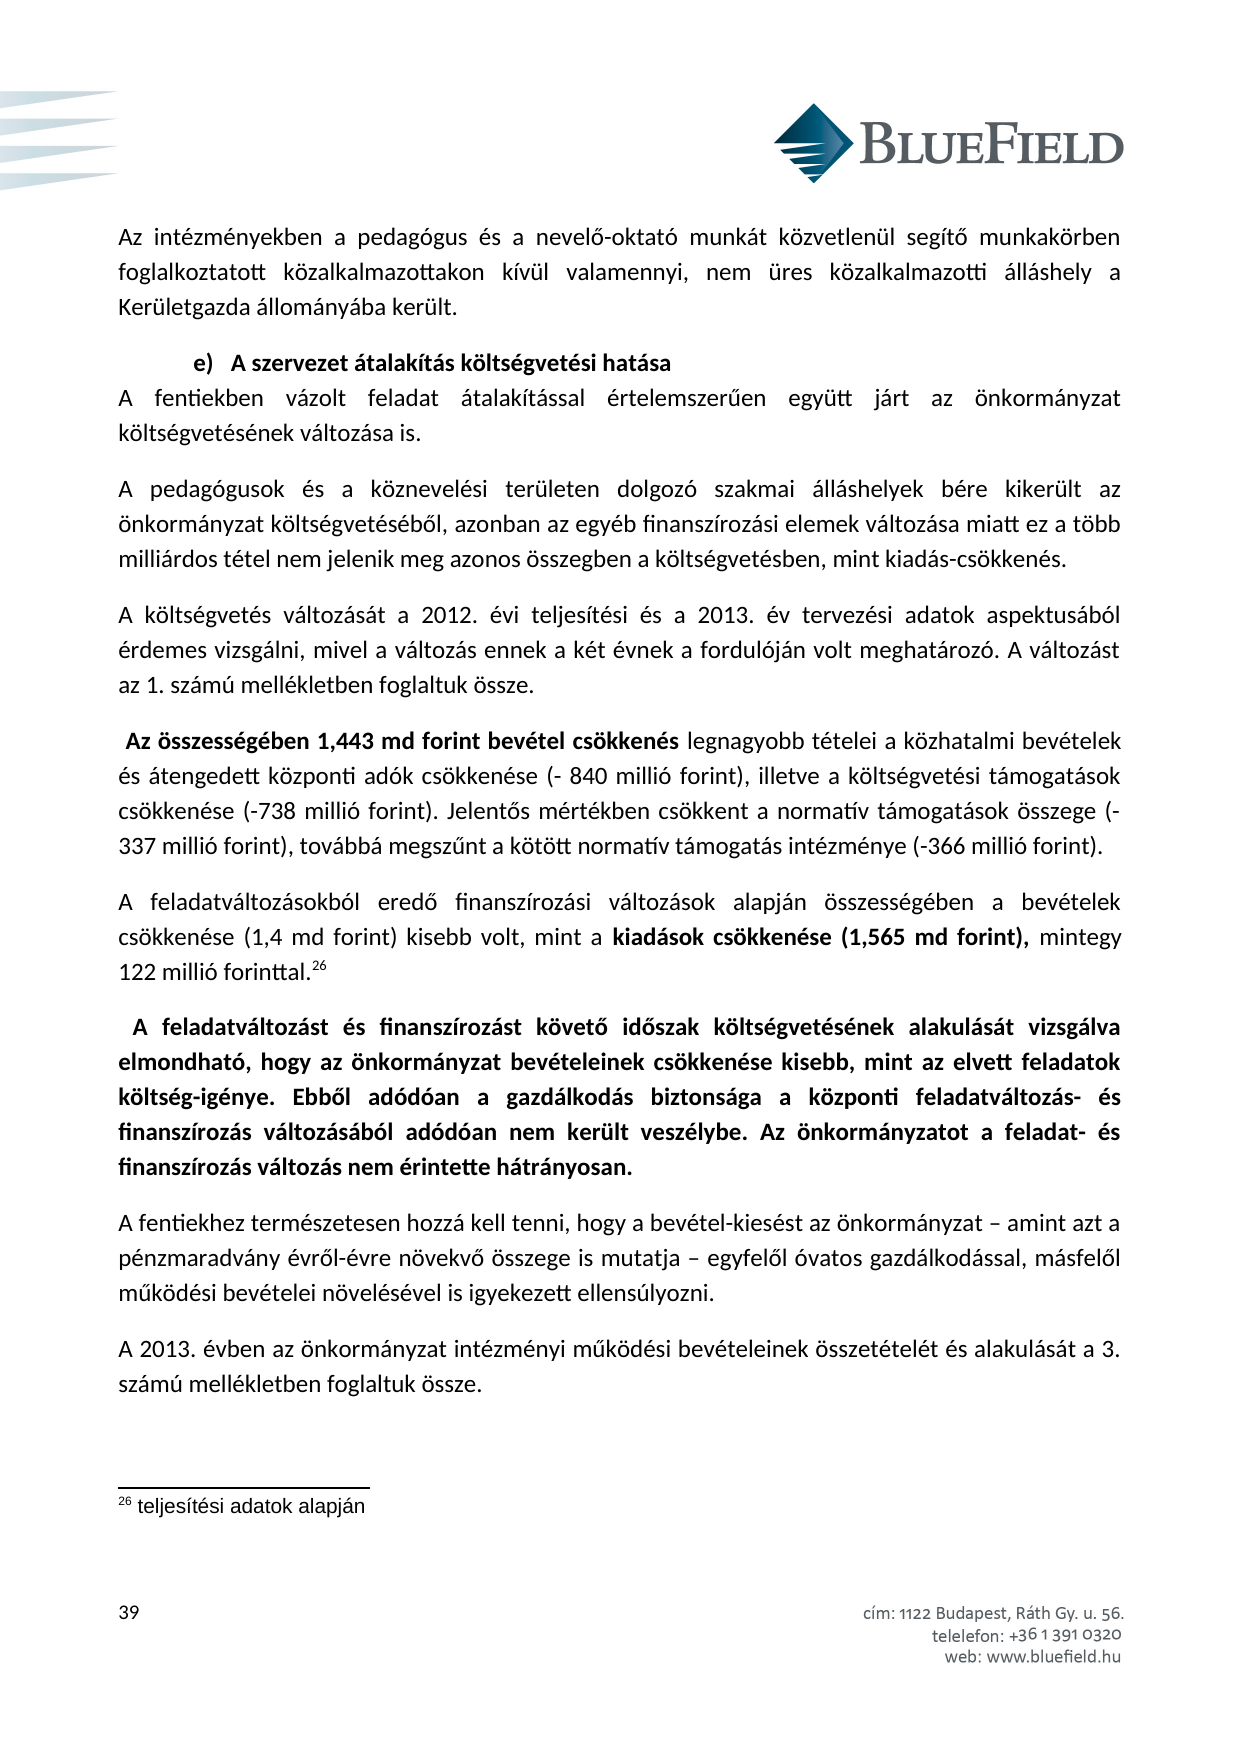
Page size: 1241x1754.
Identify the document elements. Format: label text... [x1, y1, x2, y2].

picture [0, 0, 1240, 1754]
text A feladatváltozásokból eredő finanszírozási változások alapján összességében a bevételek csökkenése (1,4 md forint) kisebb volt, mint a kiadások csökkenése (1,565 md forint), mintegy 122 millió forinttal. [118, 886, 1122, 986]
text A pedagógusok és a köznevelési területen dolgozó szakmai álláshelyek bére kikerült az önkormányzat költségvetéséből, azonban az egyéb finanszírozási elemek változása miatt ez a több milliárdos tétel nem jelenik meg azonos összegben a költségvetésben, mint kiadás-csökkenés. [118, 473, 1122, 574]
text A 2013. évben az önkormányzat intézményi működési bevételeinek összetételét és alakulását a 3. számú mellékletben foglaltuk össze. [118, 1333, 1122, 1399]
text A feladatváltozást és finanszírozást követő időszak költségvetésének alakulását vizsgálva elmondható, hogy az önkormányzat bevételeinek csökkenése kisebb, mint az elvett feladatok költség-igénye. Ebből adódóan a gazdálkodás biztonsága a központi feladatváltozás- és finanszírozás változásából adódóan nem került veszélybe. Az önkormányzatot a feladat- és finanszírozás változás nem érintette hátrányosan. [118, 1012, 1122, 1182]
text A fentiekben vázolt feladat átalakítással értelemszerűen együtt járt az önkormányzat költségvetésének változása is. [118, 382, 1122, 448]
text Az összességében 1,443 md forint bevétel csökkenés legnagyobb tételei a közhatalmi bevételek és átengedett központi adók csökkenése (- 840 millió forint), illetve a költségvetési támogatások csökkenése (-738 millió forint). Jelentős mértékben csökkent a normatív támogatások összege (-337 millió forint), továbbá megszűnt a kötött normatív támogatás intézménye (-366 millió forint). [118, 725, 1122, 860]
text Az intézményekben a pedagógus és a nevelő-oktató munkát közvetlenül segítő munkakörben foglalkoztatott közalkalmazottakon kívül valamennyi, nem üres közalkalmazotti álláshely a Kerületgazda állományába került. [118, 222, 1122, 322]
text A költségvetés változását a 2012. évi teljesítési és a 2013. év tervezési adatok aspektusából érdemes vizsgálni, mivel a változás ennek a két évnek a fordulóján volt meghatározó. A változást az 1. számú mellékletben foglaltuk össze. [118, 599, 1122, 699]
text A fentiekhez természetesen hozzá kell tenni, hogy a bevétel-kiesést az önkormányzat – amint azt a pénzmaradvány évről-évre növekvő összege is mutatja – egyfelől óvatos gazdálkodással, másfelől működési bevételei növelésével is igyekezett ellensúlyozni. [118, 1207, 1122, 1308]
list A szervezet átalakítás költségvetési hatása [193, 347, 1122, 378]
